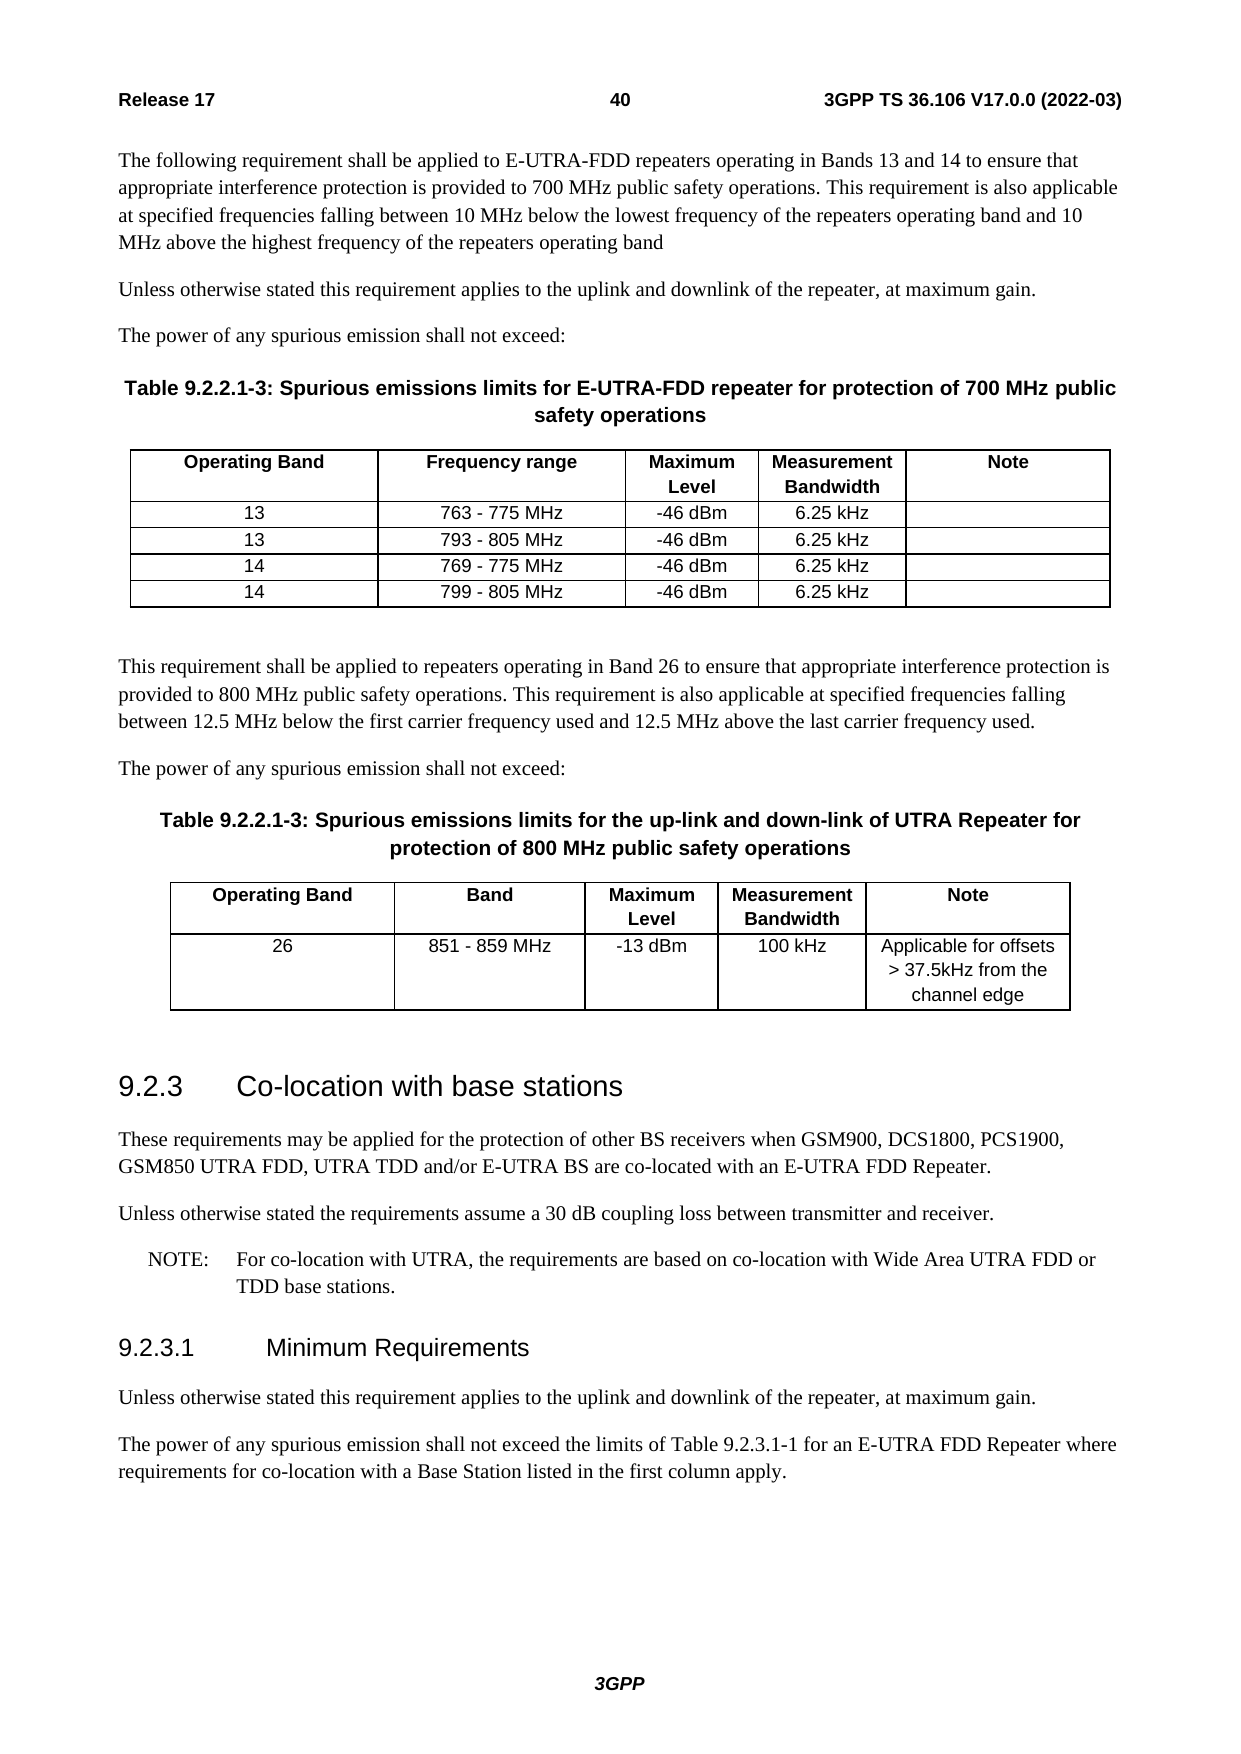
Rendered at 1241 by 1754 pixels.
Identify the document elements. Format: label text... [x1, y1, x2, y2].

text The power of any spurious emission shall not exceed: [118, 323, 1122, 347]
text Table 9.2.2.1-3: Spurious emissions limits for E-UTRA-FDD repeater for protection of 700 MHz public safety operations [118, 376, 1122, 427]
table_header Note [867, 883, 1069, 933]
table_cell 6.25 kHz [759, 528, 905, 553]
table_header Maximum Level [626, 451, 758, 501]
table_cell 793 - 805 MHz [379, 528, 625, 553]
subtitle 9.2.3.1 Minimum Requirements [118, 1333, 1122, 1362]
table_cell 6.25 kHz [759, 581, 905, 606]
table_cell 26 [171, 935, 394, 1009]
table_cell 13 [131, 502, 377, 527]
table_header Measurement Bandwidth [759, 451, 905, 501]
table_cell Applicable for offsets > 37.5kHz from the channel edge [867, 935, 1069, 1009]
table_cell -46 dBm [626, 502, 758, 527]
subtitle 9.2.3 Co-location with base stations [118, 1069, 1122, 1103]
table_header Operating Band [131, 451, 377, 501]
table_cell -46 dBm [626, 555, 758, 579]
table_cell -46 dBm [626, 528, 758, 553]
text Unless otherwise stated the requirements assume a 30 dB coupling loss between transmitter and receiver. [118, 1201, 1122, 1224]
text The power of any spurious emission shall not exceed: [118, 755, 1122, 779]
table_cell 14 [131, 581, 377, 606]
table_cell 763 - 775 MHz [379, 502, 625, 527]
table_header Frequency range [379, 451, 625, 501]
text Table 9.2.2.1-3: Spurious emissions limits for the up-link and down-link of UTRA Repeater for protection of 800 MHz public safety operations [118, 808, 1122, 859]
table_cell [907, 528, 1109, 553]
text NOTE: For co-location with UTRA, the requirements are based on co-location with Wide Area UTRA FDD or TDD base stations. [148, 1247, 1122, 1298]
table_cell -13 dBm [586, 935, 717, 1009]
table_header Maximum Level [586, 883, 717, 933]
table_header Band [395, 883, 584, 933]
table_cell 6.25 kHz [759, 555, 905, 579]
text These requirements may be applied for the protection of other BS receivers when GSM900, DCS1800, PCS1900, GSM850 UTRA FDD, UTRA TDD and/or E-UTRA BS are co-located with an E-UTRA FDD Repeater. [118, 1127, 1122, 1178]
table_cell -46 dBm [626, 581, 758, 606]
table_cell 14 [131, 555, 377, 579]
table_cell [907, 555, 1109, 579]
text Unless otherwise stated this requirement applies to the uplink and downlink of the repeater, at maximum gain. [118, 1385, 1122, 1409]
table_cell 13 [131, 528, 377, 553]
text Unless otherwise stated this requirement applies to the uplink and downlink of the repeater, at maximum gain. [118, 277, 1122, 301]
table_cell 799 - 805 MHz [379, 581, 625, 606]
table_cell 851 - 859 MHz [395, 935, 584, 1009]
table_header Note [907, 451, 1109, 501]
table_header Operating Band [171, 883, 394, 933]
text The following requirement shall be applied to E-UTRA-FDD repeaters operating in Bands 13 and 14 to ensure that appropriate interference protection is provided to 700 MHz public safety operations. This requirement is also applicable at specified frequencies falling between 10 MHz below the lowest frequency of the repeaters operating band and 10 MHz above the highest frequency of the repeaters operating band [118, 147, 1122, 254]
table_header Measurement Bandwidth [719, 883, 865, 933]
table_cell 100 kHz [719, 935, 865, 1009]
text This requirement shall be applied to repeaters operating in Band 26 to ensure that appropriate interference protection is provided to 800 MHz public safety operations. This requirement is also applicable at specified frequencies falling between 12.5 MHz below the first carrier frequency used and 12.5 MHz above the last carrier frequency used. [118, 654, 1122, 733]
text The power of any spurious emission shall not exceed the limits of Table 9.2.3.1-1 for an E-UTRA FDD Repeater where requirements for co-location with a Base Station listed in the first column apply. [118, 1431, 1122, 1483]
table_cell 6.25 kHz [759, 502, 905, 527]
table_cell [907, 581, 1109, 606]
table_cell [907, 502, 1109, 527]
table_cell 769 - 775 MHz [379, 555, 625, 579]
